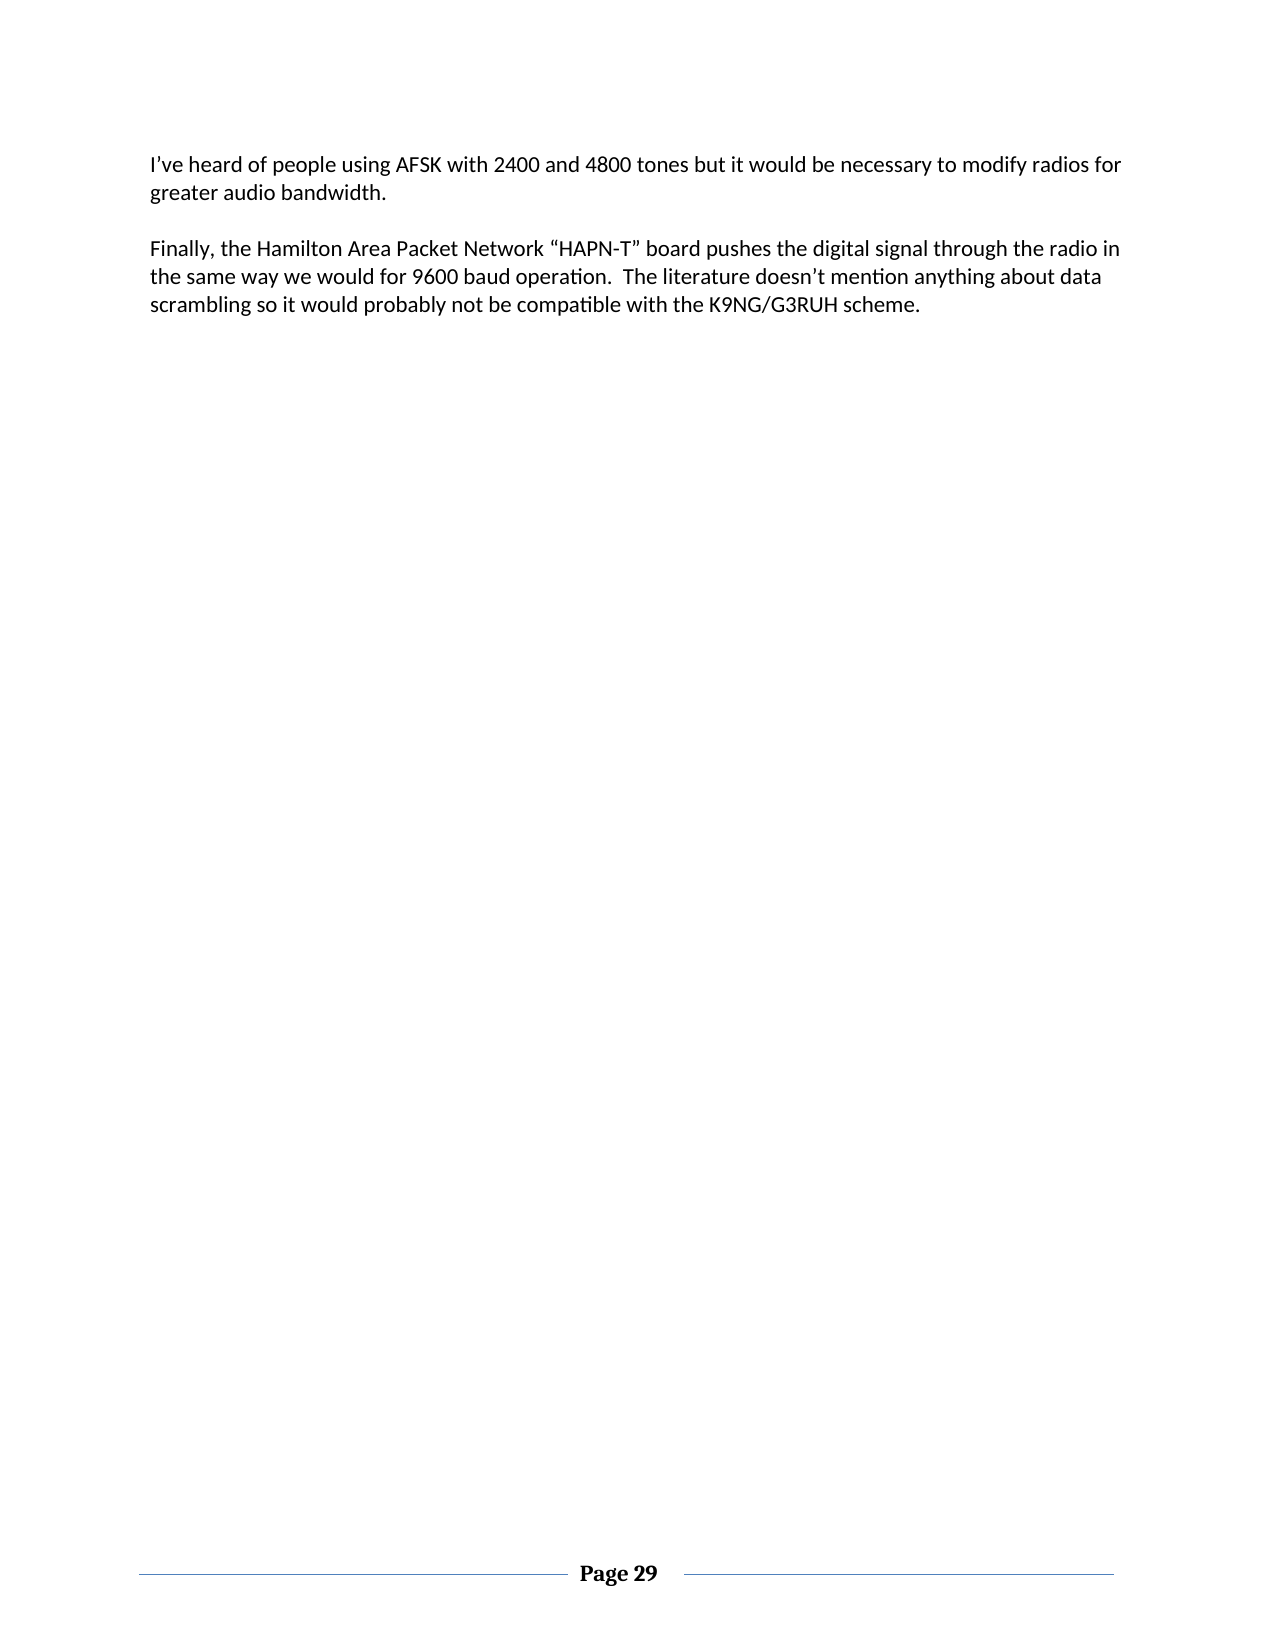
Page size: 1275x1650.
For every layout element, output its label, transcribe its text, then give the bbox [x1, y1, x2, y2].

text Finally, the Hamilton Area Packet Network “HAPN-T” board pushes the digital signal through the radio in the same way we would for 9600 baud operation. The literature doesn’t mention anything about data scrambling so it would probably not be compatible with the K9NG/G3RUH scheme. [150, 234, 1125, 318]
text I’ve heard of people using AFSK with 2400 and 4800 tones but it would be necessary to modify radios for greater audio bandwidth. [150, 150, 1125, 206]
